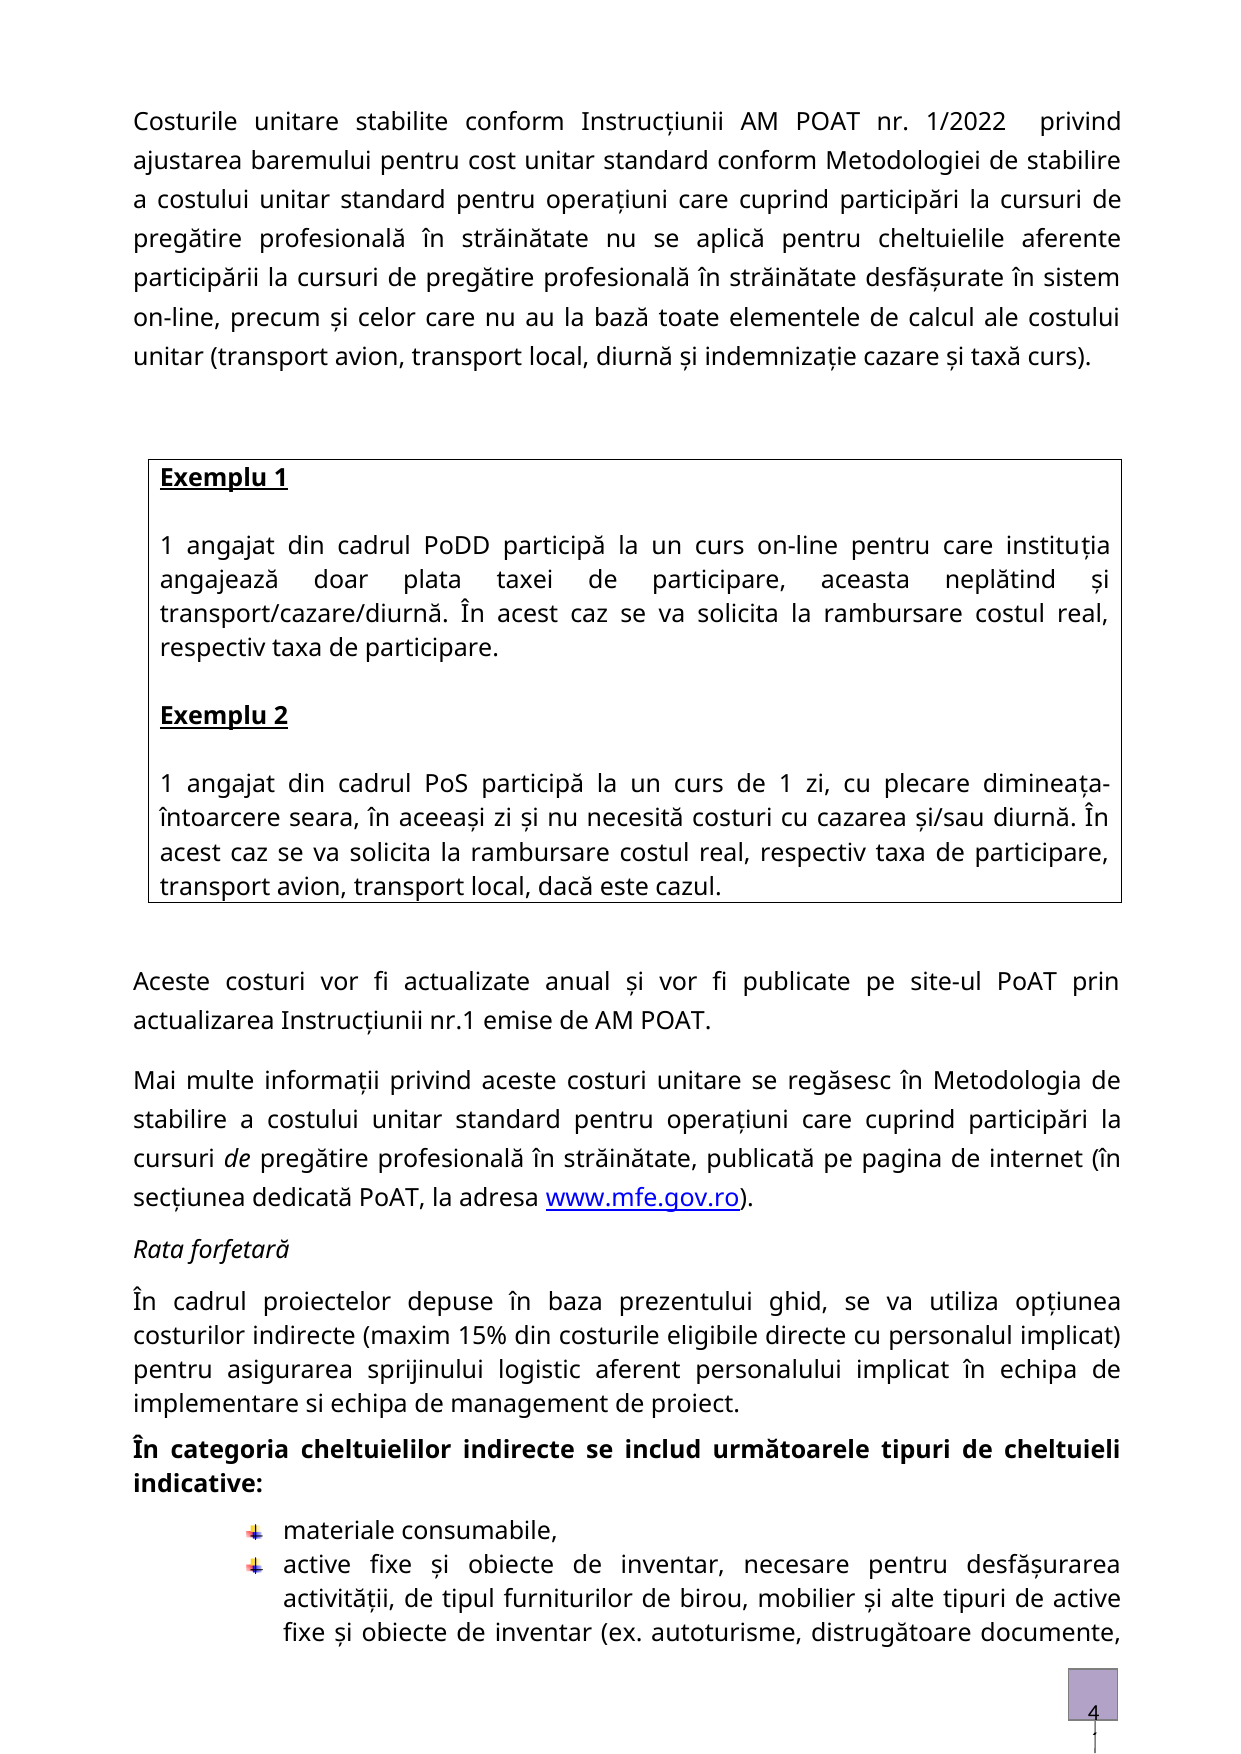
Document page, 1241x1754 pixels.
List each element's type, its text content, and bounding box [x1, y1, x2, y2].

picture [246, 1556, 263, 1574]
list materiale consumabile, [245, 1513, 1122, 1547]
text În cadrul proiectelor depuse în baza prezentului ghid, se va utiliza opțiunea costurilor indirecte (maxim 15% din costurile eligibile directe cu personalul implicat) pentru asigurarea sprijinului logistic aferent personalului implicat în echipa de implementare si echipa de management de proiect. [133, 1283, 1122, 1419]
text Aceste costuri vor fi actualizate anual și vor fi publicate pe site-ul PoAT prin actualizarea Instrucțiunii nr.1 emise de AM POAT. [133, 963, 1122, 1037]
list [245, 1547, 1122, 1649]
text Costurile unitare stabilite conform Instrucțiunii AM POAT nr. 1/2022 privind ajustarea baremului pentru cost unitar standard conform Metodologiei de stabilire a costului unitar standard pentru operațiuni care cuprind participări la cursuri de pregătire profesională în străinătate nu se aplică pentru cheltuielile aferente participării la cursuri de pregătire profesională în străinătate desfășurate în sistem on-line, precum și celor care nu au la bază toate elementele de calcul ale costului unitar (transport avion, transport local, diurnă și indemnizație cazare și taxă curs). [133, 103, 1122, 372]
picture [246, 1523, 263, 1540]
table_header Exemplu 1 1 angajat din cadrul PoDD participă la un curs on-line pentru care instituția angajează doar plata taxei de participare, aceasta neplătind și transport/cazare/diurnă. În acest caz se va solicita la rambursare costul real, respectiv taxa de participare. Exemplu 2 1 angajat din cadrul PoS participă la un curs de 1 zi, cu plecare dimineața-întoarcere seara, în aceeași zi și nu necesită costuri cu cazarea și/sau diurnă. În acest caz se va solicita la rambursare costul real, respectiv taxa de participare, transport avion, transport local, dacă este cazul. [149, 460, 1121, 902]
text Mai multe informații privind aceste costuri unitare se regăsesc în Metodologia de stabilire a costului unitar standard pentru operațiuni care cuprind participări la cursuri de pregătire profesională în străinătate, publicată pe pagina de internet (în secțiunea dedicată PoAT, la adresa www.mfe.gov.ro). [133, 1062, 1122, 1214]
text În categoria cheltuielilor indirecte se includ următoarele tipuri de cheltuieli indicative: [133, 1432, 1122, 1500]
text Rata forfetară [133, 1232, 1122, 1266]
